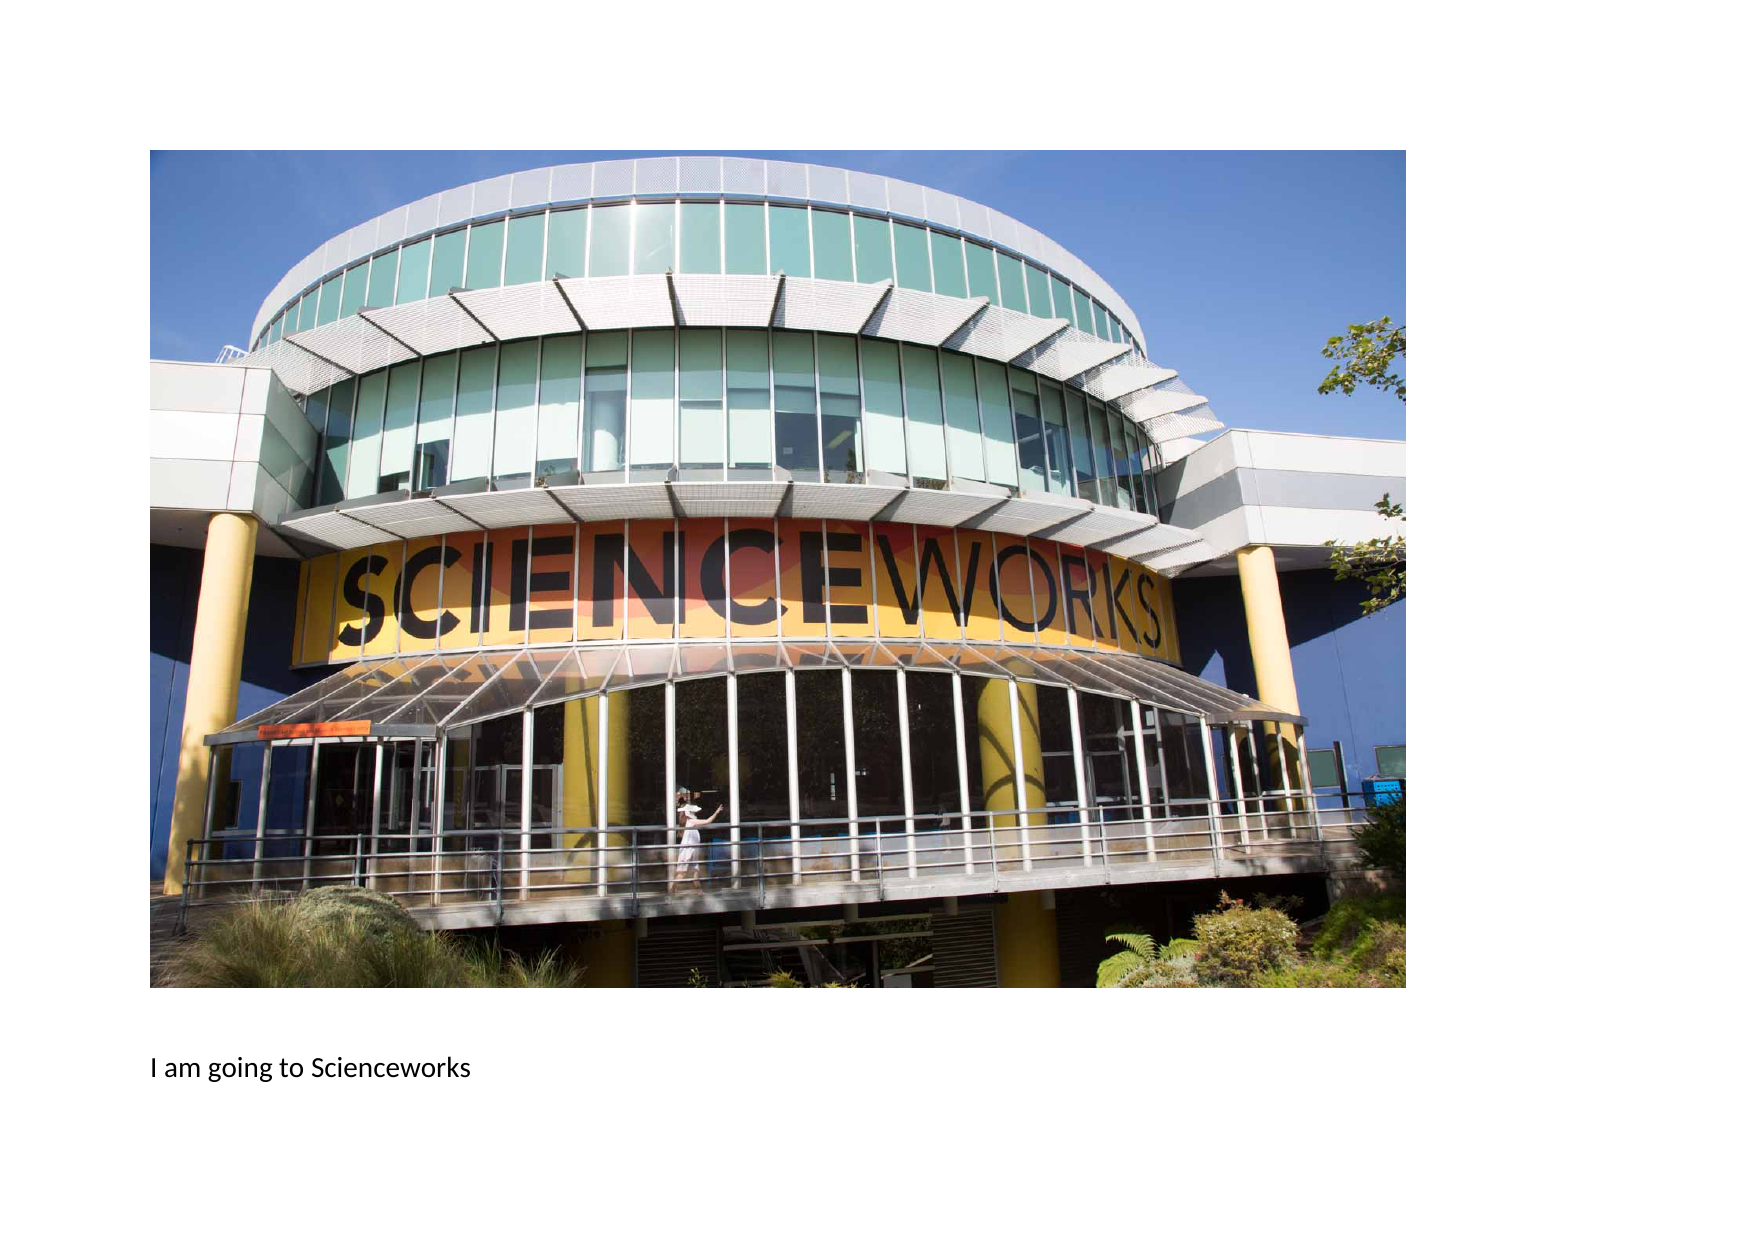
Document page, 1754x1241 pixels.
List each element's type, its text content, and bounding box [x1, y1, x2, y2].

picture [150, 150, 1406, 988]
text I am going to Scienceworks [150, 1049, 1604, 1085]
